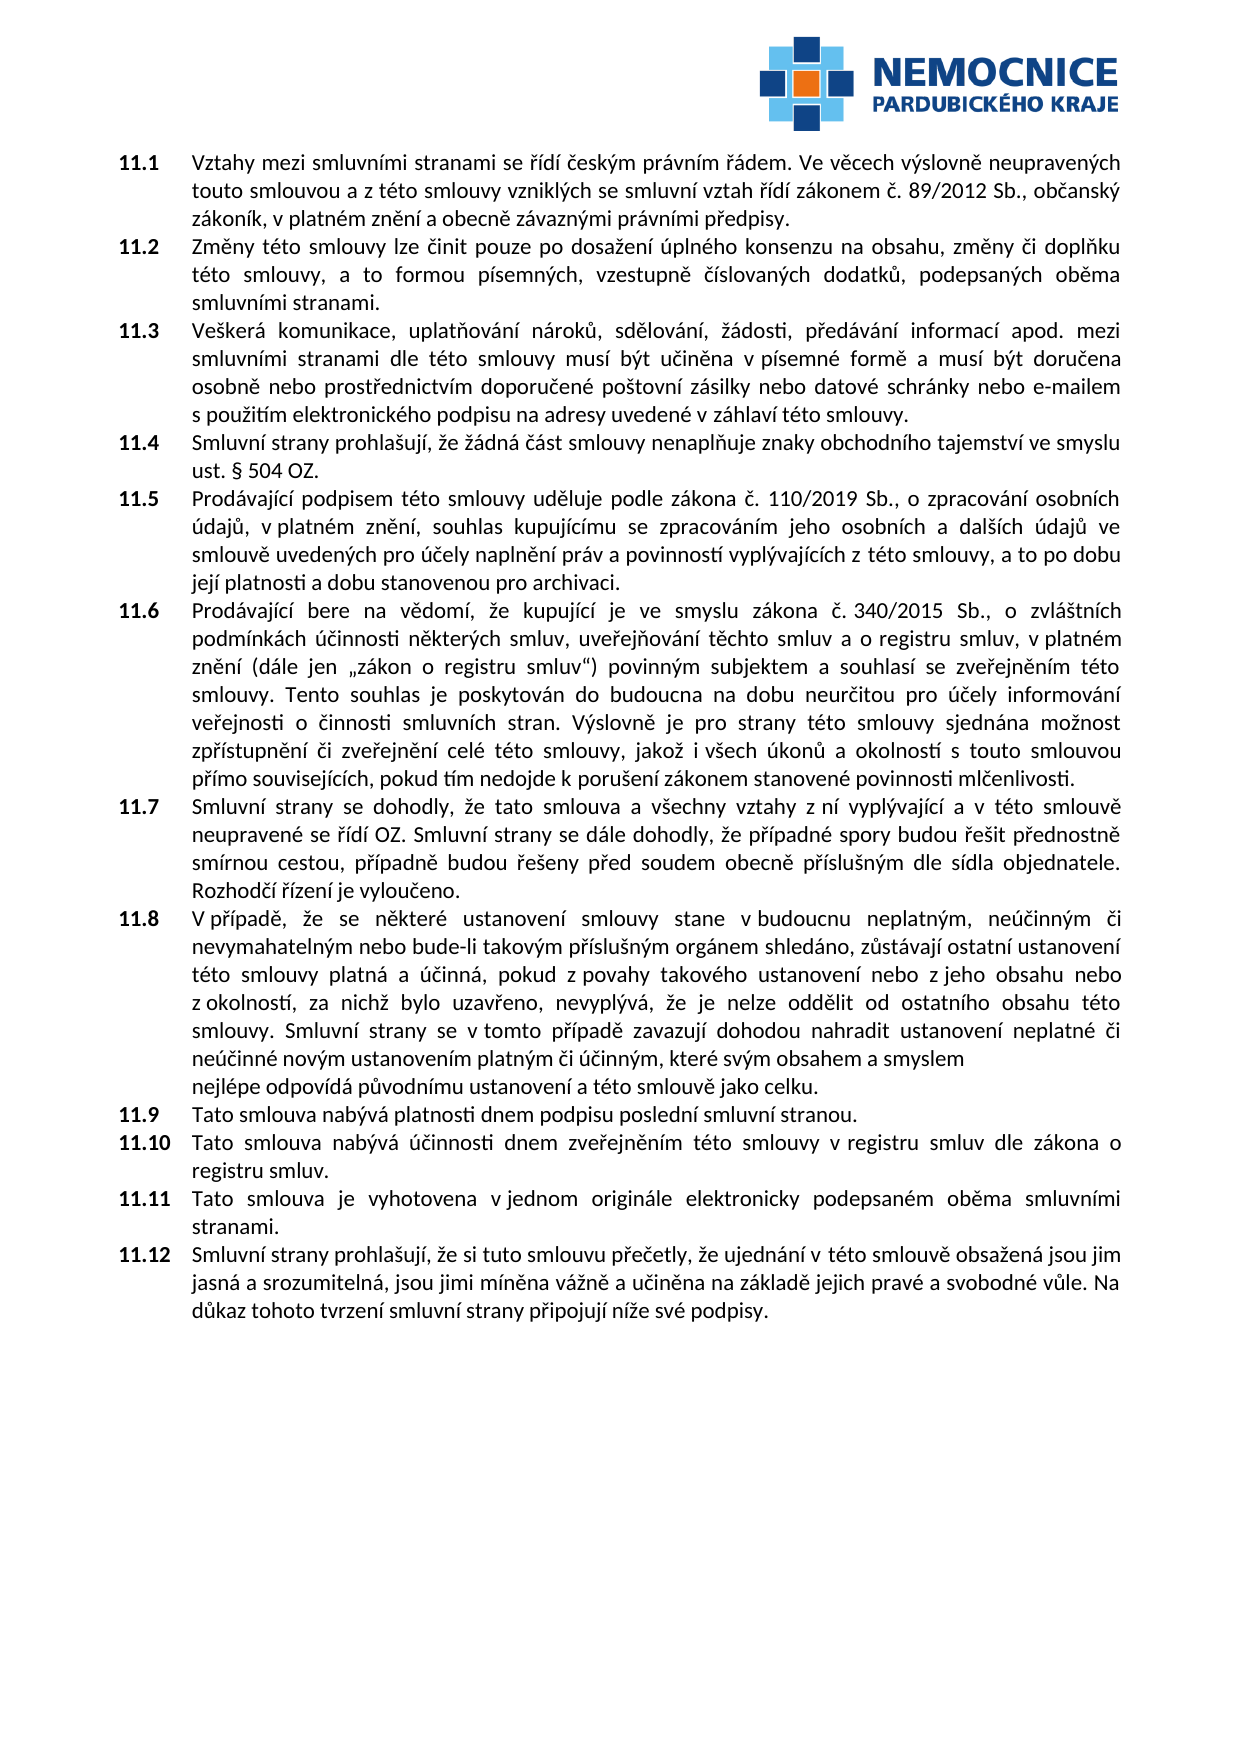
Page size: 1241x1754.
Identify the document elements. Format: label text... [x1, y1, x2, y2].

text 11.7 Smluvní strany se dohodly, že tato smlouva a všechny vztahy z ní vyplývající a v této smlouvě neupravené se řídí OZ. Smluvní strany se dále dohodly, že případné spory budou řešit přednostně smírnou cestou, případně budou řešeny před soudem obecně příslušným dle sídla objednatele. Rozhodčí řízení je vyloučeno. [118, 792, 1122, 904]
text 11.9 Tato smlouva nabývá platnosti dnem podpisu poslední smluvní stranou. [118, 1100, 1122, 1128]
text 11.3 Veškerá komunikace, uplatňování nároků, sdělování, žádosti, předávání informací apod. mezi smluvními stranami dle této smlouvy musí být učiněna v písemné formě a musí být doručena osobně nebo prostřednictvím doporučené poštovní zásilky nebo datové schránky nebo e-mailem s použitím elektronického podpisu na adresy uvedené v záhlaví této smlouvy. [118, 316, 1122, 428]
text 11.5 Prodávající podpisem této smlouvy uděluje podle zákona č. 110/2019 Sb., o zpracování osobních údajů, v platném znění, souhlas kupujícímu se zpracováním jeho osobních a dalších údajů ve smlouvě uvedených pro účely naplnění práv a povinností vyplývajících z této smlouvy, a to po dobu její platnosti a dobu stanovenou pro archivaci. [118, 484, 1122, 596]
text 11.6 Prodávající bere na vědomí, že kupující je ve smyslu zákona č. 340/2015 Sb., o zvláštních podmínkách účinnosti některých smluv, uveřejňování těchto smluv a o registru smluv, v platném znění (dále jen „zákon o registru smluv“) povinným subjektem a souhlasí se zveřejněním této smlouvy. Tento souhlas je poskytován do budoucna na dobu neurčitou pro účely informování veřejnosti o činnosti smluvních stran. Výslovně je pro strany této smlouvy sjednána možnost zpřístupnění či zveřejnění celé této smlouvy, jakož i všech úkonů a okolností s touto smlouvou přímo souvisejících, pokud tím nedojde k porušení zákonem stanovené povinnosti mlčenlivosti. [118, 596, 1122, 792]
text nejlépe odpovídá původnímu ustanovení a této smlouvě jako celku. [192, 1072, 1122, 1100]
text 11.2 Změny této smlouvy lze činit pouze po dosažení úplného konsenzu na obsahu, změny či doplňku této smlouvy, a to formou písemných, vzestupně číslovaných dodatků, podepsaných oběma smluvními stranami. [118, 232, 1122, 316]
text 11.1 Vztahy mezi smluvními stranami se řídí českým právním řádem. Ve věcech výslovně neupravených touto smlouvou a z této smlouvy vzniklých se smluvní vztah řídí zákonem č. 89/2012 Sb., občanský zákoník, v platném znění a obecně závaznými právními předpisy. [118, 148, 1122, 232]
text 11.10 Tato smlouva nabývá účinnosti dnem zveřejněním této smlouvy v registru smluv dle zákona o registru smluv. [118, 1128, 1122, 1184]
picture [758, 35, 1118, 132]
text 11.11 Tato smlouva je vyhotovena v jednom originále elektronicky podepsaném oběma smluvními stranami. [118, 1184, 1122, 1241]
text 11.12 Smluvní strany prohlašují, že si tuto smlouvu přečetly, že ujednání v této smlouvě obsažená jsou jim jasná a srozumitelná, jsou jimi míněna vážně a učiněna na základě jejich pravé a svobodné vůle. Na důkaz tohoto tvrzení smluvní strany připojují níže své podpisy. [118, 1241, 1122, 1324]
text 11.8 V případě, že se některé ustanovení smlouvy stane v budoucnu neplatným, neúčinným či nevymahatelným nebo bude-li takovým příslušným orgánem shledáno, zůstávají ostatní ustanovení této smlouvy platná a účinná, pokud z povahy takového ustanovení nebo z jeho obsahu nebo z okolností, za nichž bylo uzavřeno, nevyplývá, že je nelze oddělit od ostatního obsahu této smlouvy. Smluvní strany se v tomto případě zavazují dohodou nahradit ustanovení neplatné či neúčinné novým ustanovením platným či účinným, které svým obsahem a smyslem [118, 904, 1122, 1072]
text 11.4 Smluvní strany prohlašují, že žádná část smlouvy nenaplňuje znaky obchodního tajemství ve smyslu ust. § 504 OZ. [118, 428, 1122, 484]
